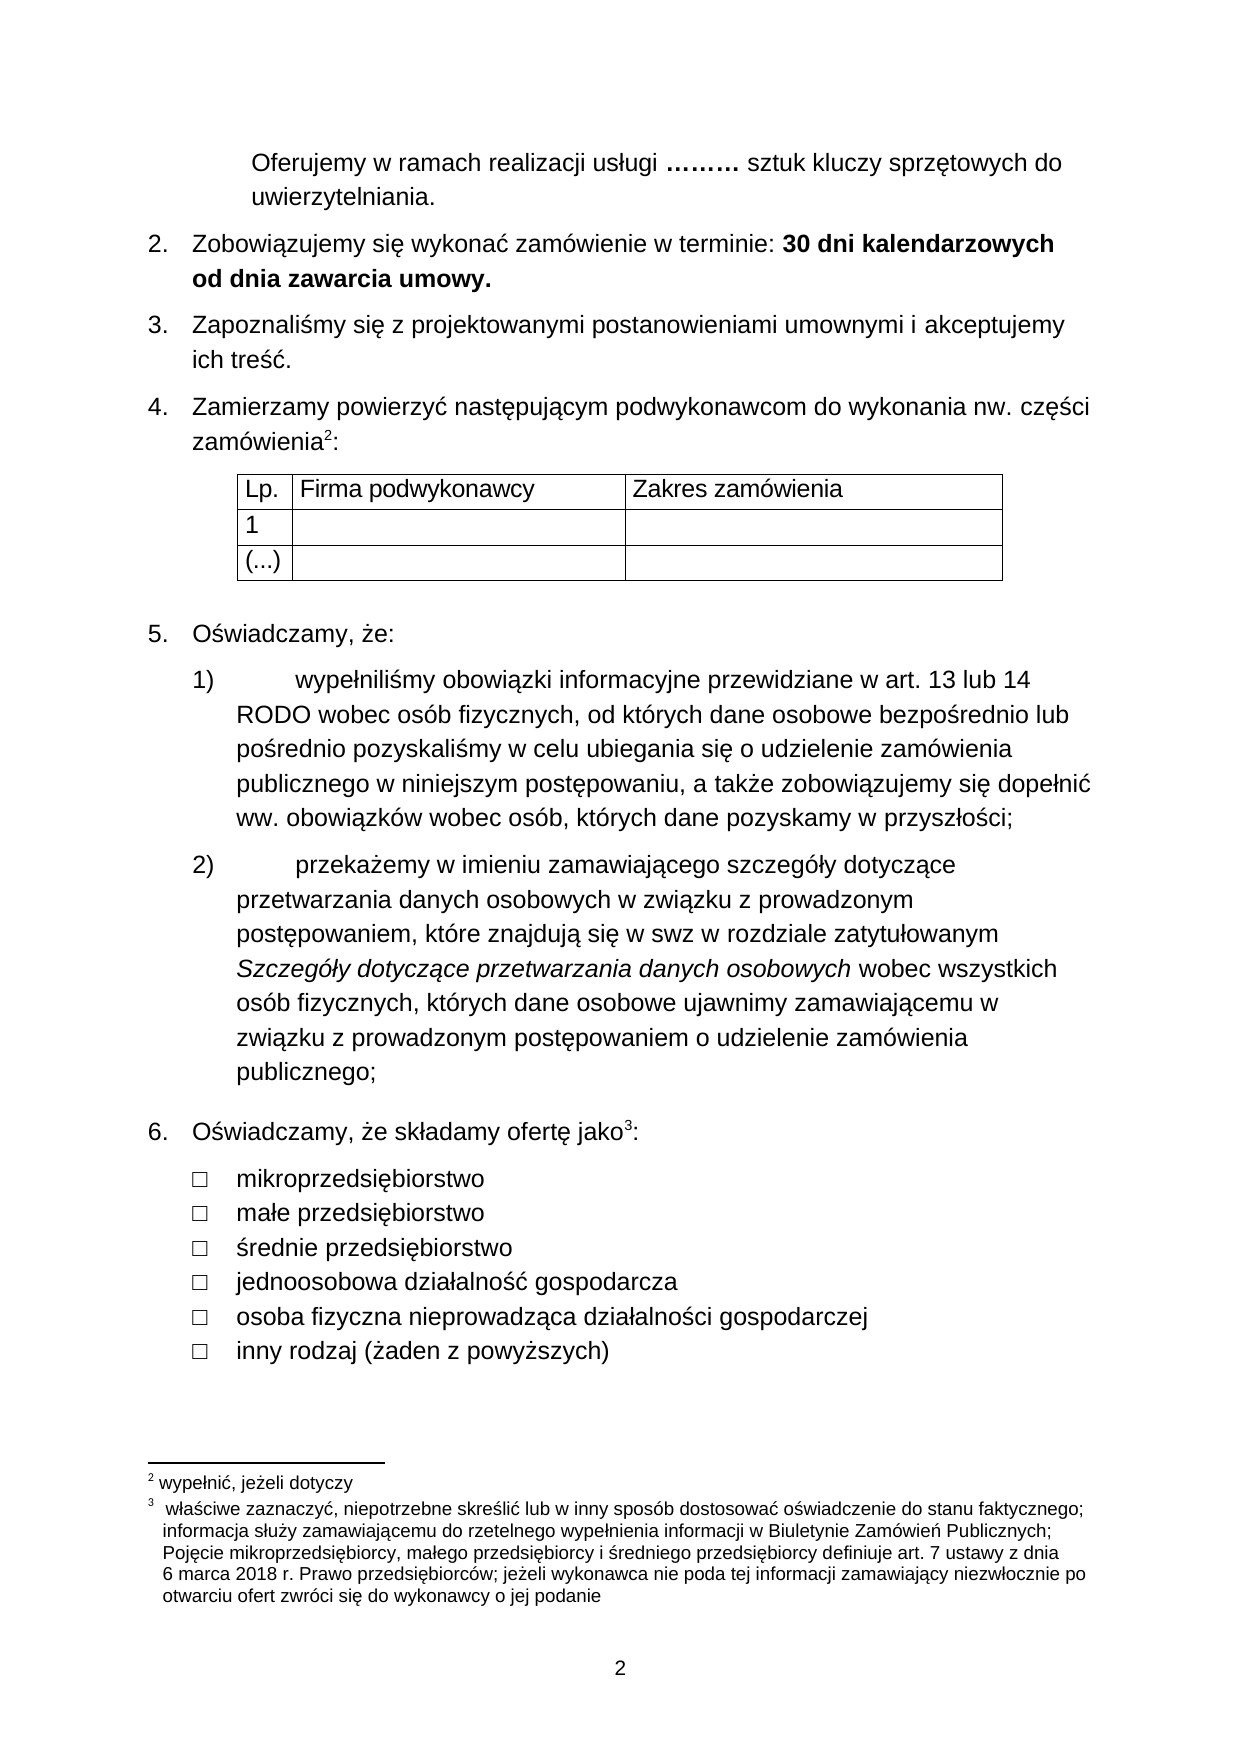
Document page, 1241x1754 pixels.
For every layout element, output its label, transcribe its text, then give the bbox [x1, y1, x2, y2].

table_cell 1 [238, 510, 292, 544]
list Zamierzamy powierzyć następującym podwykonawcom do wykonania nw. części zamówienia: [148, 392, 1093, 455]
list Zapoznaliśmy się z projektowanymi postanowieniami umownymi i akceptujemy ich treść. [148, 311, 1093, 374]
table_header Firma podwykonawcy [293, 475, 625, 509]
table_header Lp. [238, 475, 292, 509]
text Oferujemy w ramach realizacji usługi ……… sztuk kluczy sprzętowych do uwierzytelniania. [251, 148, 1093, 211]
list Oświadczamy, że: [148, 618, 1093, 647]
text □ mikroprzedsiębiorstwo [192, 1164, 1093, 1192]
text □ osoba fizyczna nieprowadząca działalności gospodarczej [192, 1302, 1093, 1330]
list Zobowiązujemy się wykonać zamówienie w terminie: 30 dni kalendarzowych od dnia zawarcia umowy. [148, 229, 1093, 292]
table_cell [626, 546, 1002, 580]
list wypełniliśmy obowiązki informacyjne przewidziane w art. 13 lub 14 RODO wobec osób fizycznych, od których dane osobowe bezpośrednio lub pośrednio pozyskaliśmy w celu ubiegania się o udzielenie zamówienia publicznego w niniejszym postępowaniu, a także zobowiązujemy się dopełnić ww. obowiązków wobec osób, których dane pozyskamy w przyszłości; [192, 666, 1093, 832]
table_cell [626, 510, 1002, 544]
table_cell [293, 546, 625, 580]
text □ średnie przedsiębiorstwo [192, 1233, 1093, 1261]
list Oświadczamy, że składamy ofertę jako: [148, 1117, 1093, 1146]
text □ jednoosobowa działalność gospodarcza [192, 1267, 1093, 1296]
text □ małe przedsiębiorstwo [192, 1198, 1093, 1227]
list przekażemy w imieniu zamawiającego szczegóły dotyczące przetwarzania danych osobowych w związku z prowadzonym postępowaniem, które znajdują się w swz w rozdziale zatytułowanym Szczegóły dotyczące przetwarzania danych osobowych wobec wszystkich osób fizycznych, których dane osobowe ujawnimy zamawiającemu w związku z prowadzonym postępowaniem o udzielenie zamówienia publicznego; [192, 850, 1093, 1086]
text □ inny rodzaj (żaden z powyższych) [192, 1336, 1093, 1365]
table_cell [293, 510, 625, 544]
table_cell (...) [238, 546, 292, 580]
table_header Zakres zamówienia [626, 475, 1002, 509]
